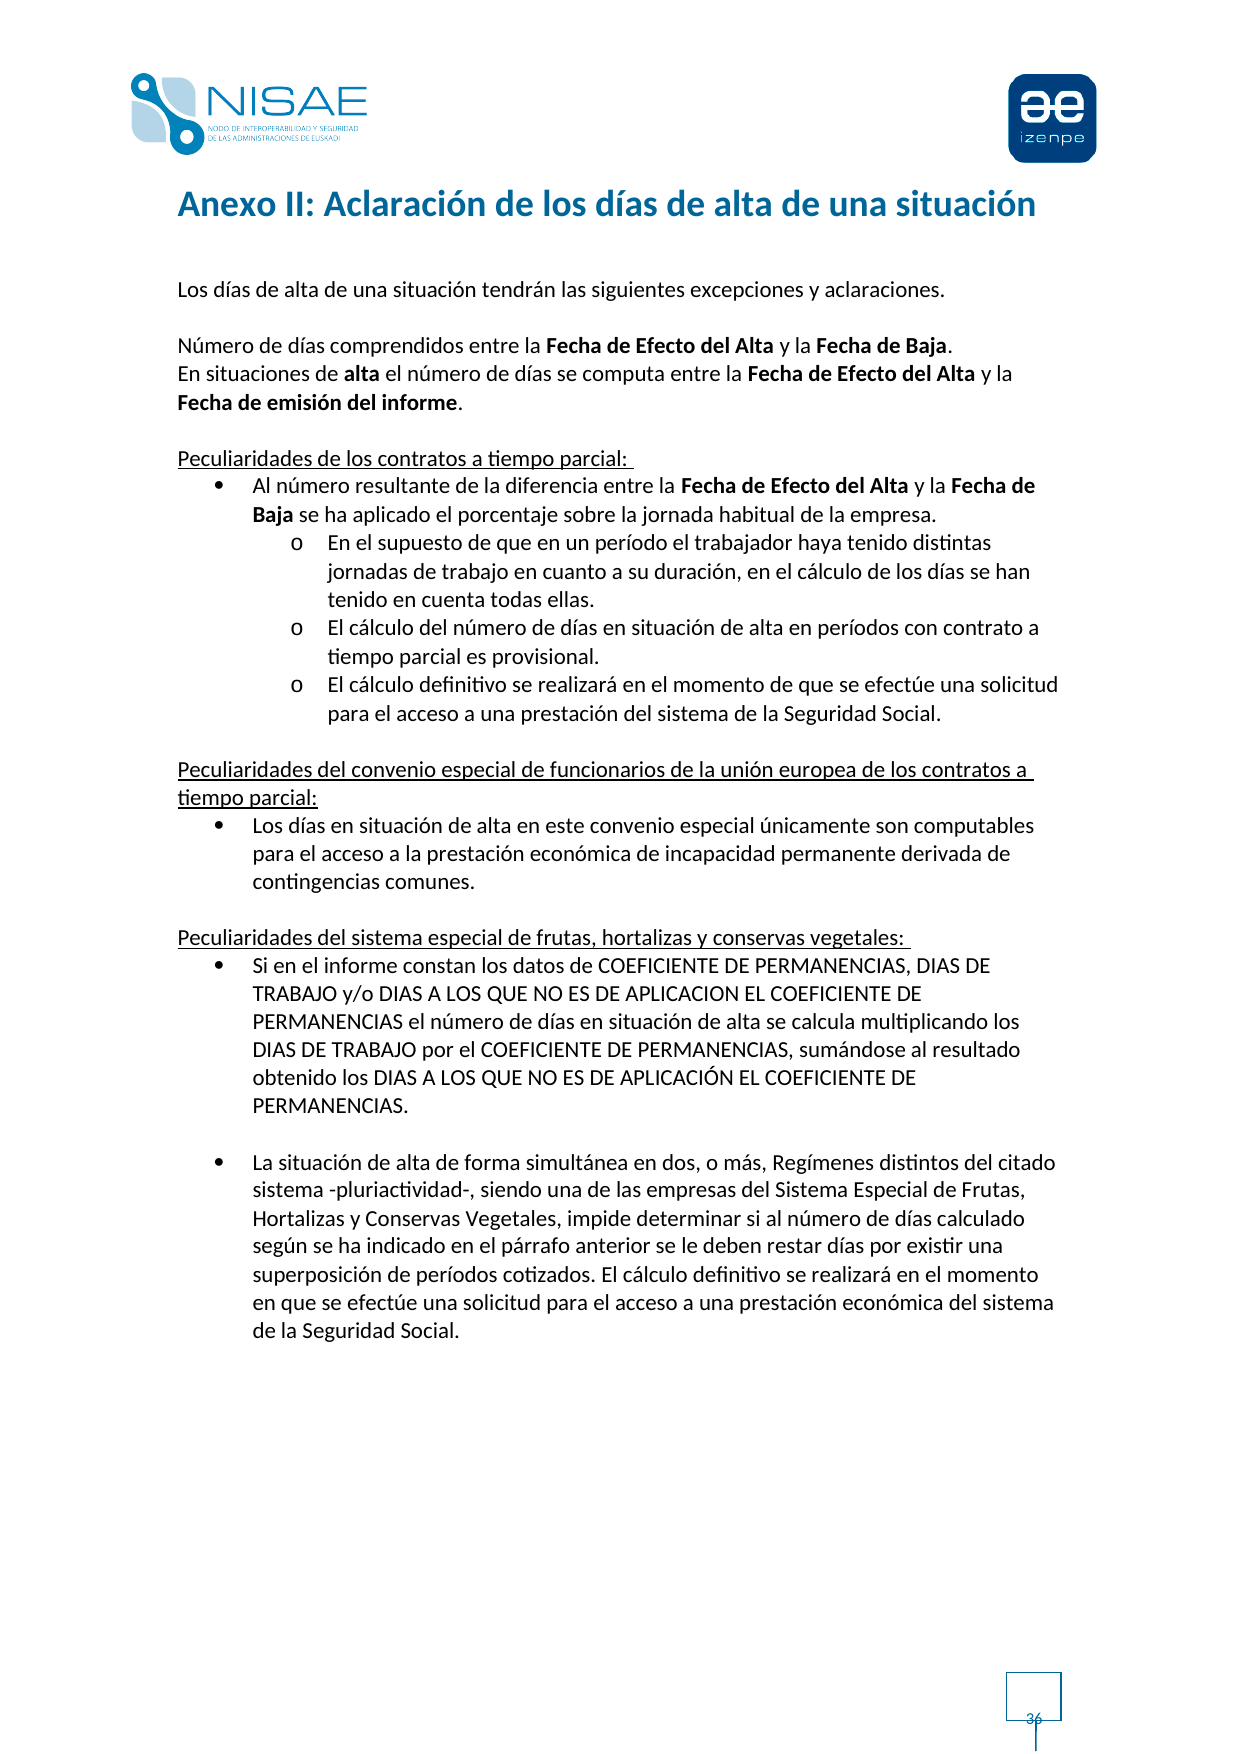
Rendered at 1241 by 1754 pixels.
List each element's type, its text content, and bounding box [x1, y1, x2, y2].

text Anexo II: Aclaración de los días de alta de una situación [177, 180, 1063, 226]
picture [118, 73, 180, 155]
text Peculiaridades de los contratos a tiempo parcial: [177, 444, 1063, 472]
text Número de días comprendidos entre la Fecha de Efecto del Alta y la Fecha de Baja. [177, 332, 1063, 359]
list Al número resultante de la diferencia entre la Fecha de Efecto del Alta y la Fecha de Baja se ha aplicado el porcentaje sobre la jornada habitual de la empresa. [215, 472, 1063, 528]
list El cálculo del número de días en situación de alta en períodos con contrato a tiempo parcial es provisional. [290, 613, 1063, 670]
text Los días de alta de una situación tendrán las siguientes excepciones y aclaraciones. [177, 276, 1063, 303]
list La situación de alta de forma simultánea en dos, o más, Regímenes distintos del citado sistema -pluriactividad-, siendo una de las empresas del Sistema Especial de Frutas, Hortalizas y Conservas Vegetales, impide determinar si al número de días calculado según se ha indicado en el párrafo anterior se le deben restar días por existir una superposición de períodos cotizados. El cálculo definitivo se realizará en el momento en que se efectúe una solicitud para el acceso a una prestación económica del sistema de la Seguridad Social. [215, 1148, 1063, 1344]
text En situaciones de alta el número de días se computa entre la Fecha de Efecto del Alta y la Fecha de emisión del informe. [177, 359, 1063, 416]
picture [181, 131, 193, 143]
list En el supuesto de que en un período el trabajador haya tenido distintas jornadas de trabajo en cuanto a su duración, en el cálculo de los días se han tenido en cuenta todas ellas. [290, 528, 1063, 613]
list Si en el informe constan los datos de COEFICIENTE DE PERMANENCIAS, DIAS DE TRABAJO y/o DIAS A LOS QUE NO ES DE APLICACION EL COEFICIENTE DE PERMANENCIAS el número de días en situación de alta se calcula multiplicando los DIAS DE TRABAJO por el COEFICIENTE DE PERMANENCIAS, sumándose al resultado obtenido los DIAS A LOS QUE NO ES DE APLICACIÓN EL COEFICIENTE DE PERMANENCIAS. [215, 951, 1063, 1119]
picture [139, 81, 148, 90]
text Peculiaridades del convenio especial de funcionarios de la unión europea de los contratos a tiempo parcial: [177, 755, 1063, 811]
list Los días en situación de alta en este convenio especial únicamente son computables para el acceso a la prestación económica de incapacidad permanente derivada de contingencias comunes. [215, 811, 1063, 895]
picture [1007, 74, 1097, 163]
picture [149, 73, 386, 155]
list El cálculo definitivo se realizará en el momento de que se efectúe una solicitud para el acceso a una prestación del sistema de la Seguridad Social. [290, 670, 1063, 727]
text Peculiaridades del sistema especial de frutas, hortalizas y conservas vegetales: [177, 923, 1063, 951]
